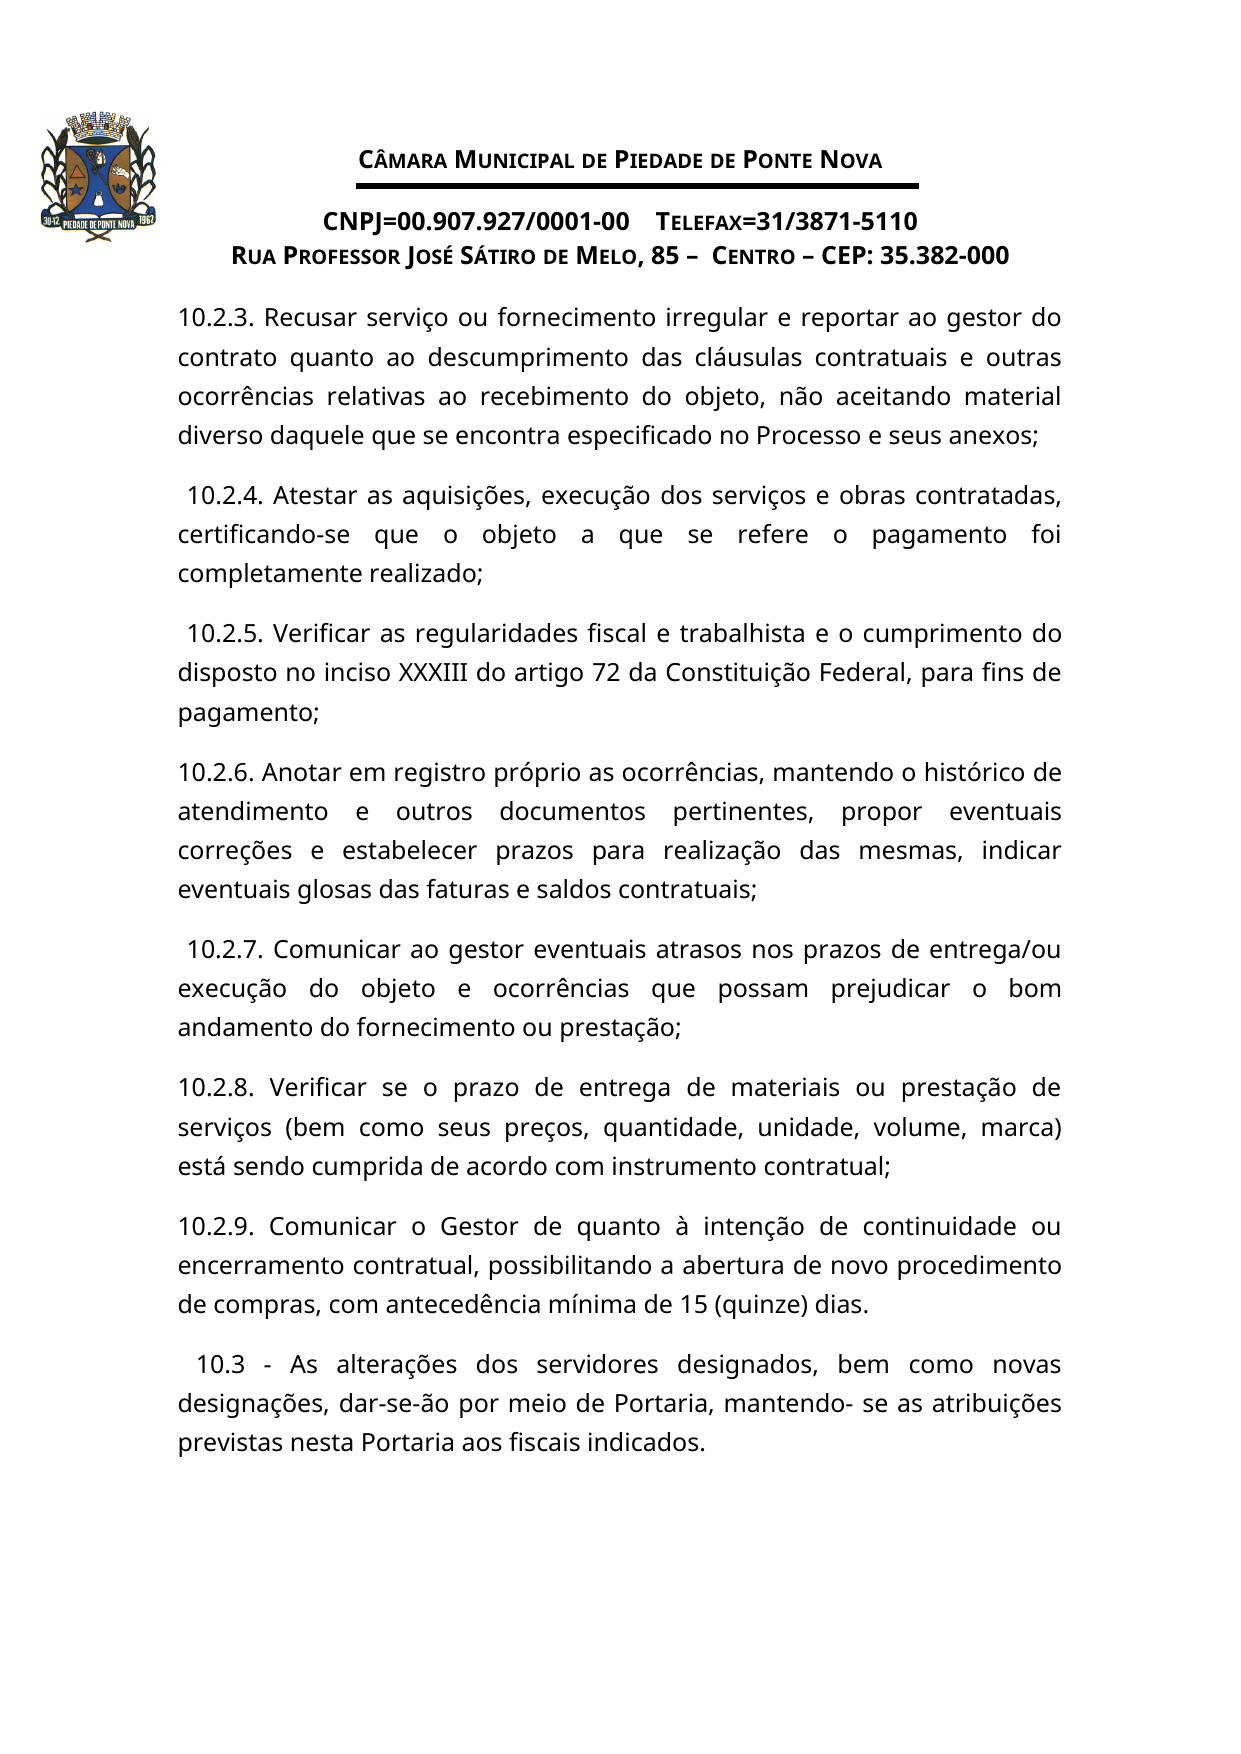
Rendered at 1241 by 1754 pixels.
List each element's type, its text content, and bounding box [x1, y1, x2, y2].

text 10.2.7. Comunicar ao gestor eventuais atrasos nos prazos de entrega/ou execução do objeto e ocorrências que possam prejudicar o bom andamento do fornecimento ou prestação; [177, 932, 1063, 1044]
picture [39, 111, 157, 243]
text 10.2.6. Anotar em registro próprio as ocorrências, mantendo o histórico de atendimento e outros documentos pertinentes, propor eventuais correções e estabelecer prazos para realização das mesmas, indicar eventuais glosas das faturas e saldos contratuais; [177, 754, 1063, 906]
text 10.2.3. Recusar serviço ou fornecimento irregular e reportar ao gestor do contrato quanto ao descumprimento das cláusulas contratuais e outras ocorrências relativas ao recebimento do objeto, não aceitando material diverso daquele que se encontra especificado no Processo e seus anexos; [177, 300, 1063, 452]
text 10.3 - As alterações dos servidores designados, bem como novas designações, dar-se-ão por meio de Portaria, mantendo- se as atribuições previstas nesta Portaria aos fiscais indicados. [177, 1347, 1063, 1459]
text 10.2.5. Verificar as regularidades fiscal e trabalhista e o cumprimento do disposto no inciso XXXIII do artigo 72 da Constituição Federal, para fins de pagamento; [177, 616, 1063, 728]
text 10.2.4. Atestar as aquisições, execução dos serviços e obras contratadas, certificando-se que o objeto a que se refere o pagamento foi completamente realizado; [177, 478, 1063, 590]
text 10.2.9. Comunicar o Gestor de quanto à intenção de continuidade ou encerramento contratual, possibilitando a abertura de novo procedimento de compras, com antecedência mínima de 15 (quinze) dias. [177, 1208, 1063, 1321]
text 10.2.8. Verificar se o prazo de entrega de materiais ou prestação de serviços (bem como seus preços, quantidade, unidade, volume, marca) está sendo cumprida de acordo com instrumento contratual; [177, 1070, 1063, 1182]
